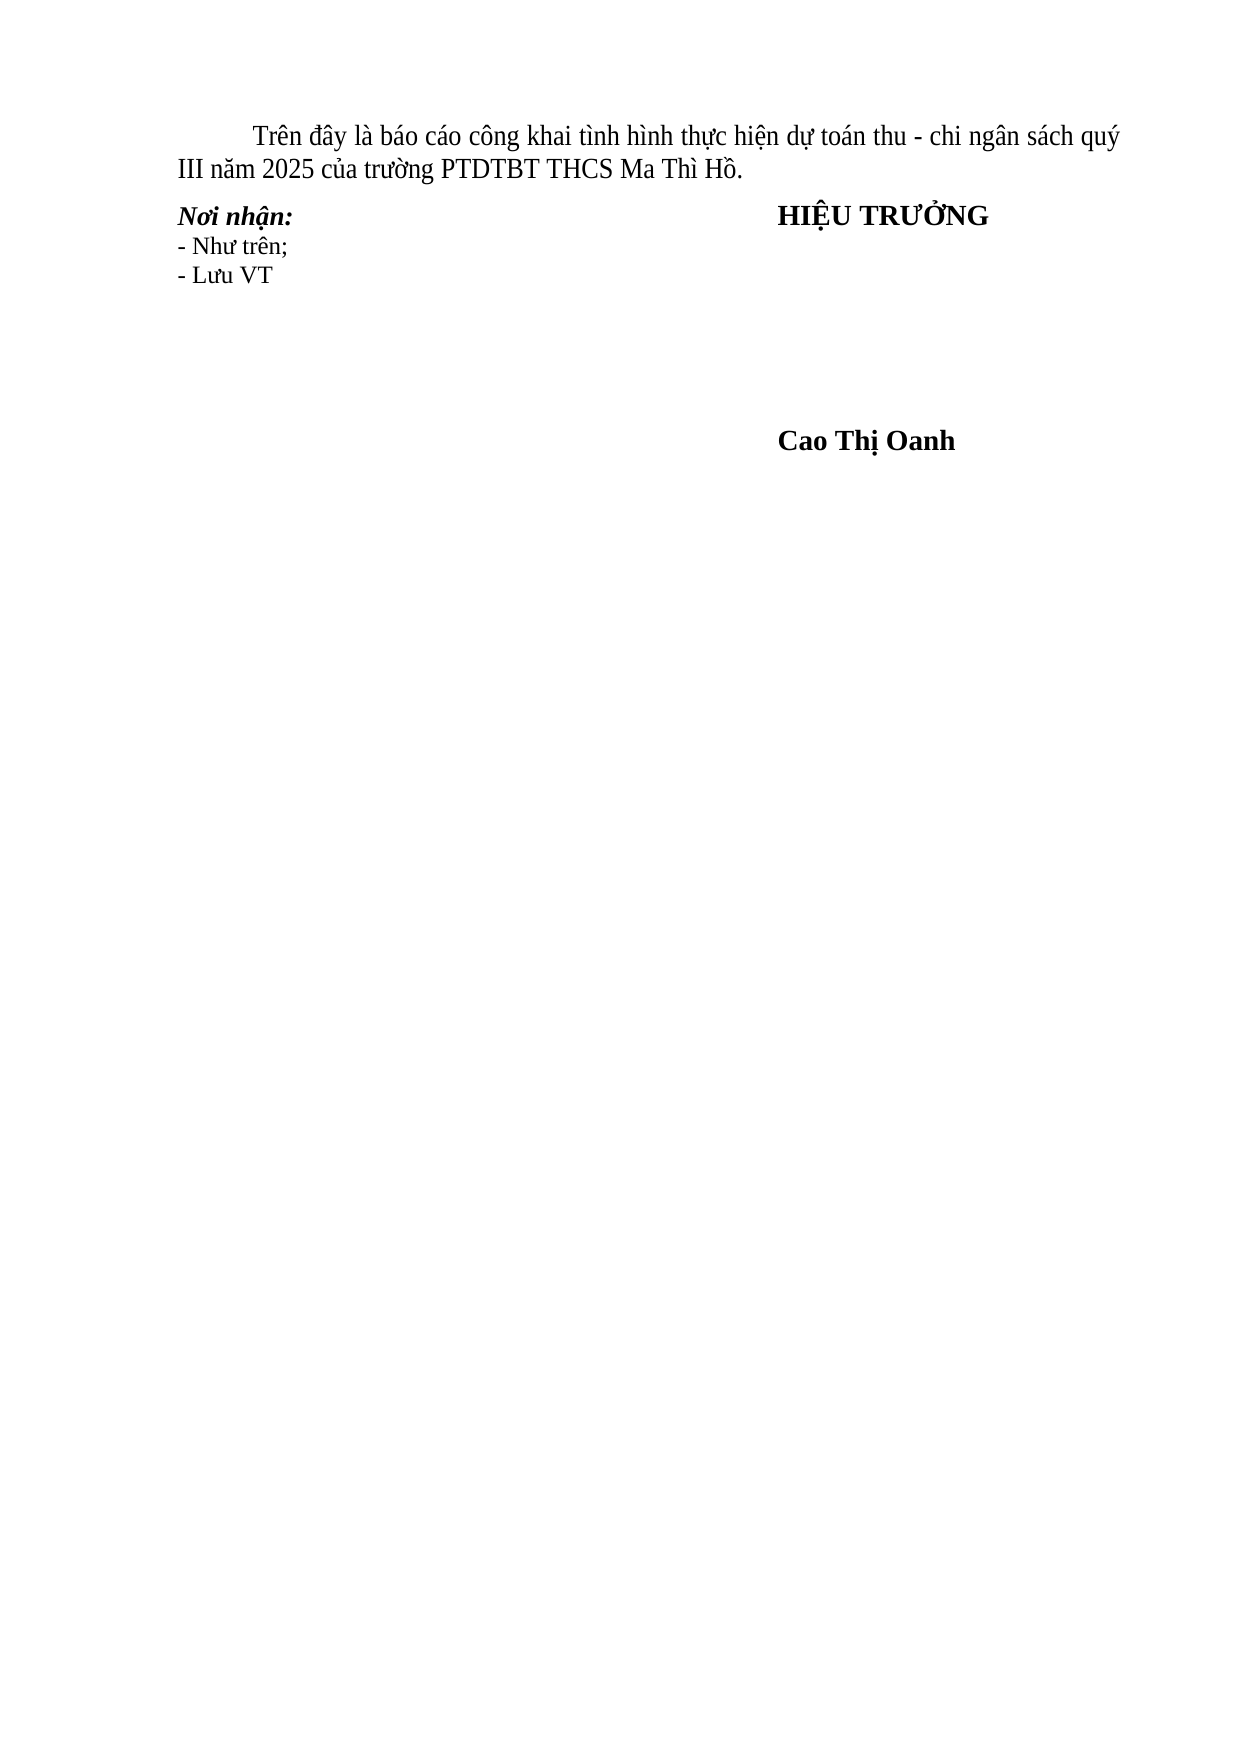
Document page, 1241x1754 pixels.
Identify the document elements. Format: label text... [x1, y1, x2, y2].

text - Như trên; [177, 231, 1122, 260]
text Trên đây là báo cáo công khai tình hình thực hiện dự toán thu - chi ngân sách quý III năm 2025 của trường PTDTBT THCS Ma Thì Hồ. [177, 118, 1122, 185]
text Cao Thị Oanh [777, 389, 1122, 456]
text - Lưu VT [177, 260, 1122, 289]
text Nơi nhận: HIỆU TRƯỞNG [177, 198, 1122, 231]
